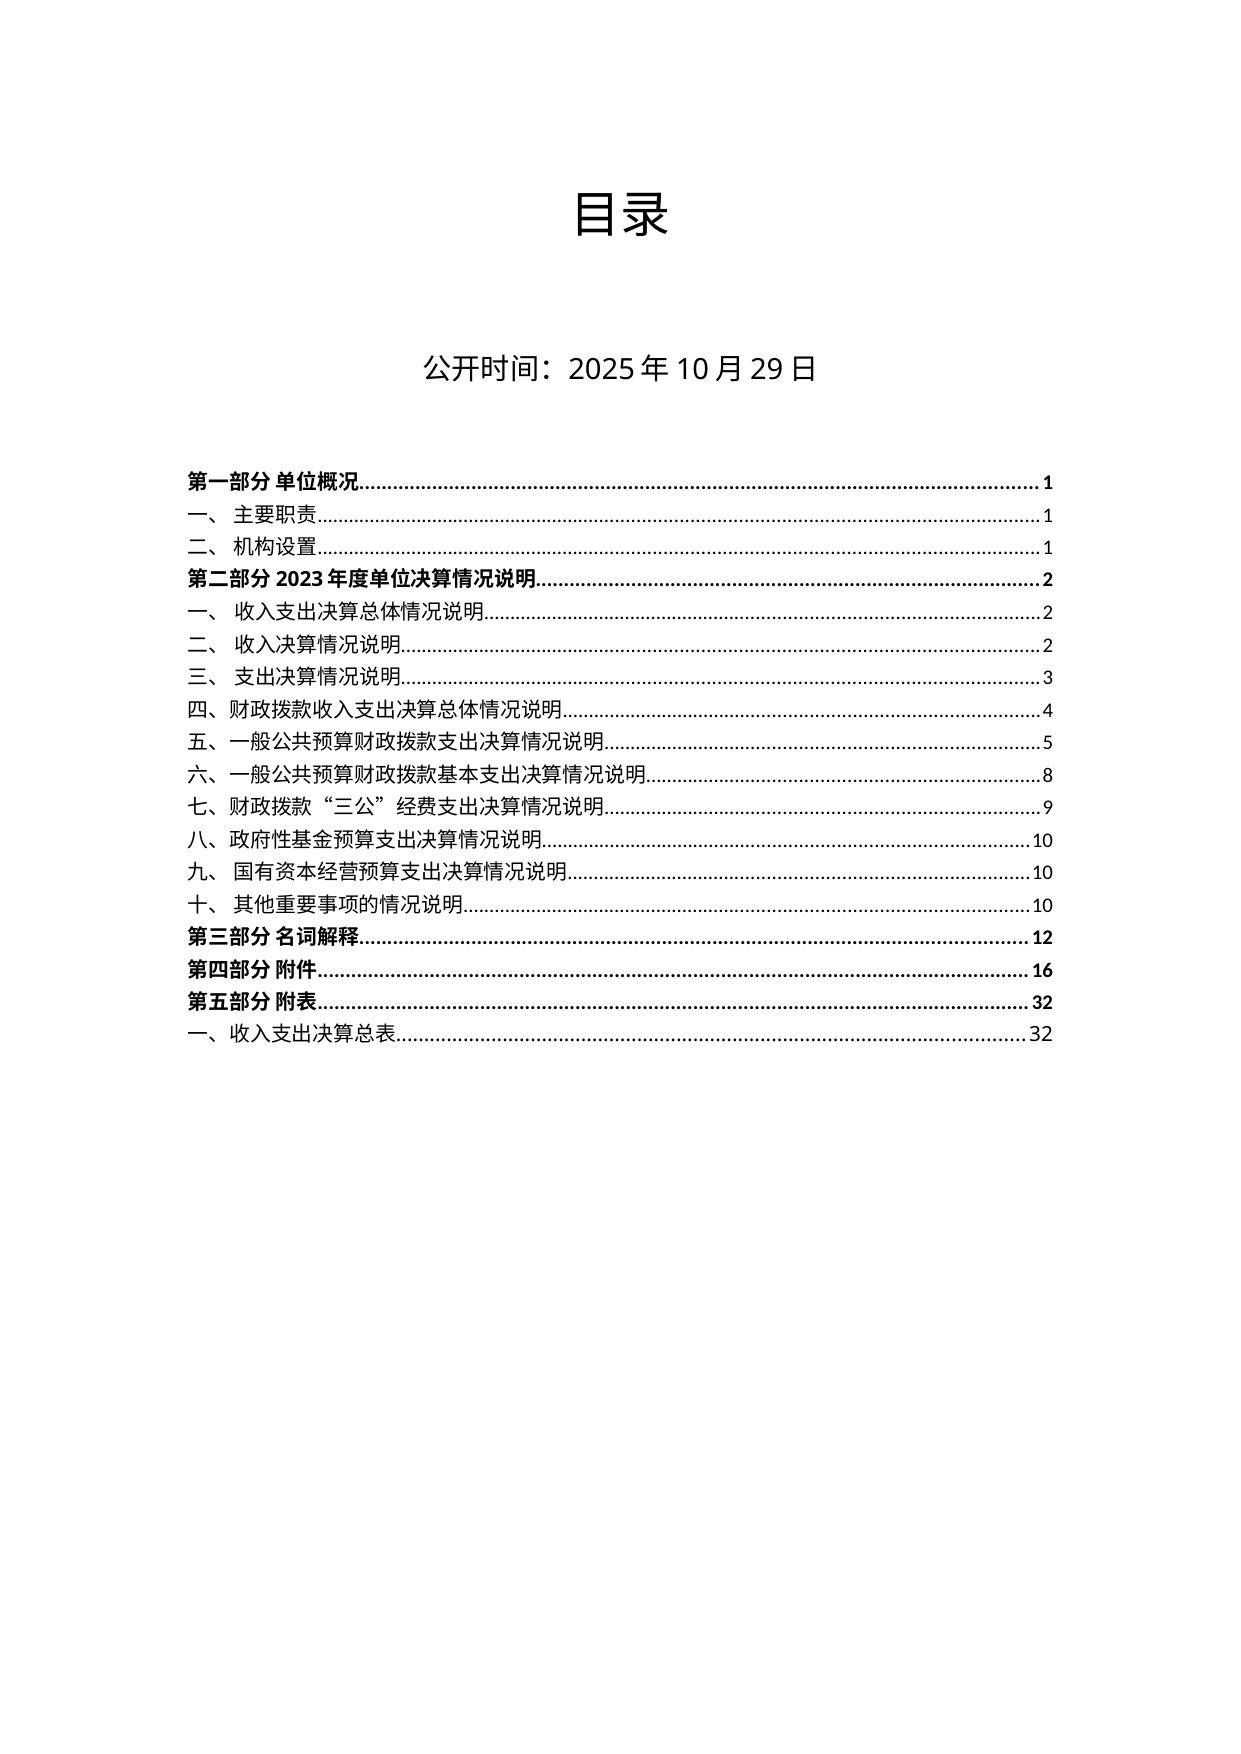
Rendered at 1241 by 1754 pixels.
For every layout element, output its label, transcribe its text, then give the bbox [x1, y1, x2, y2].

text 公开时间：2025年10月29日 [187, 334, 1053, 399]
text 目录 [187, 162, 1053, 259]
